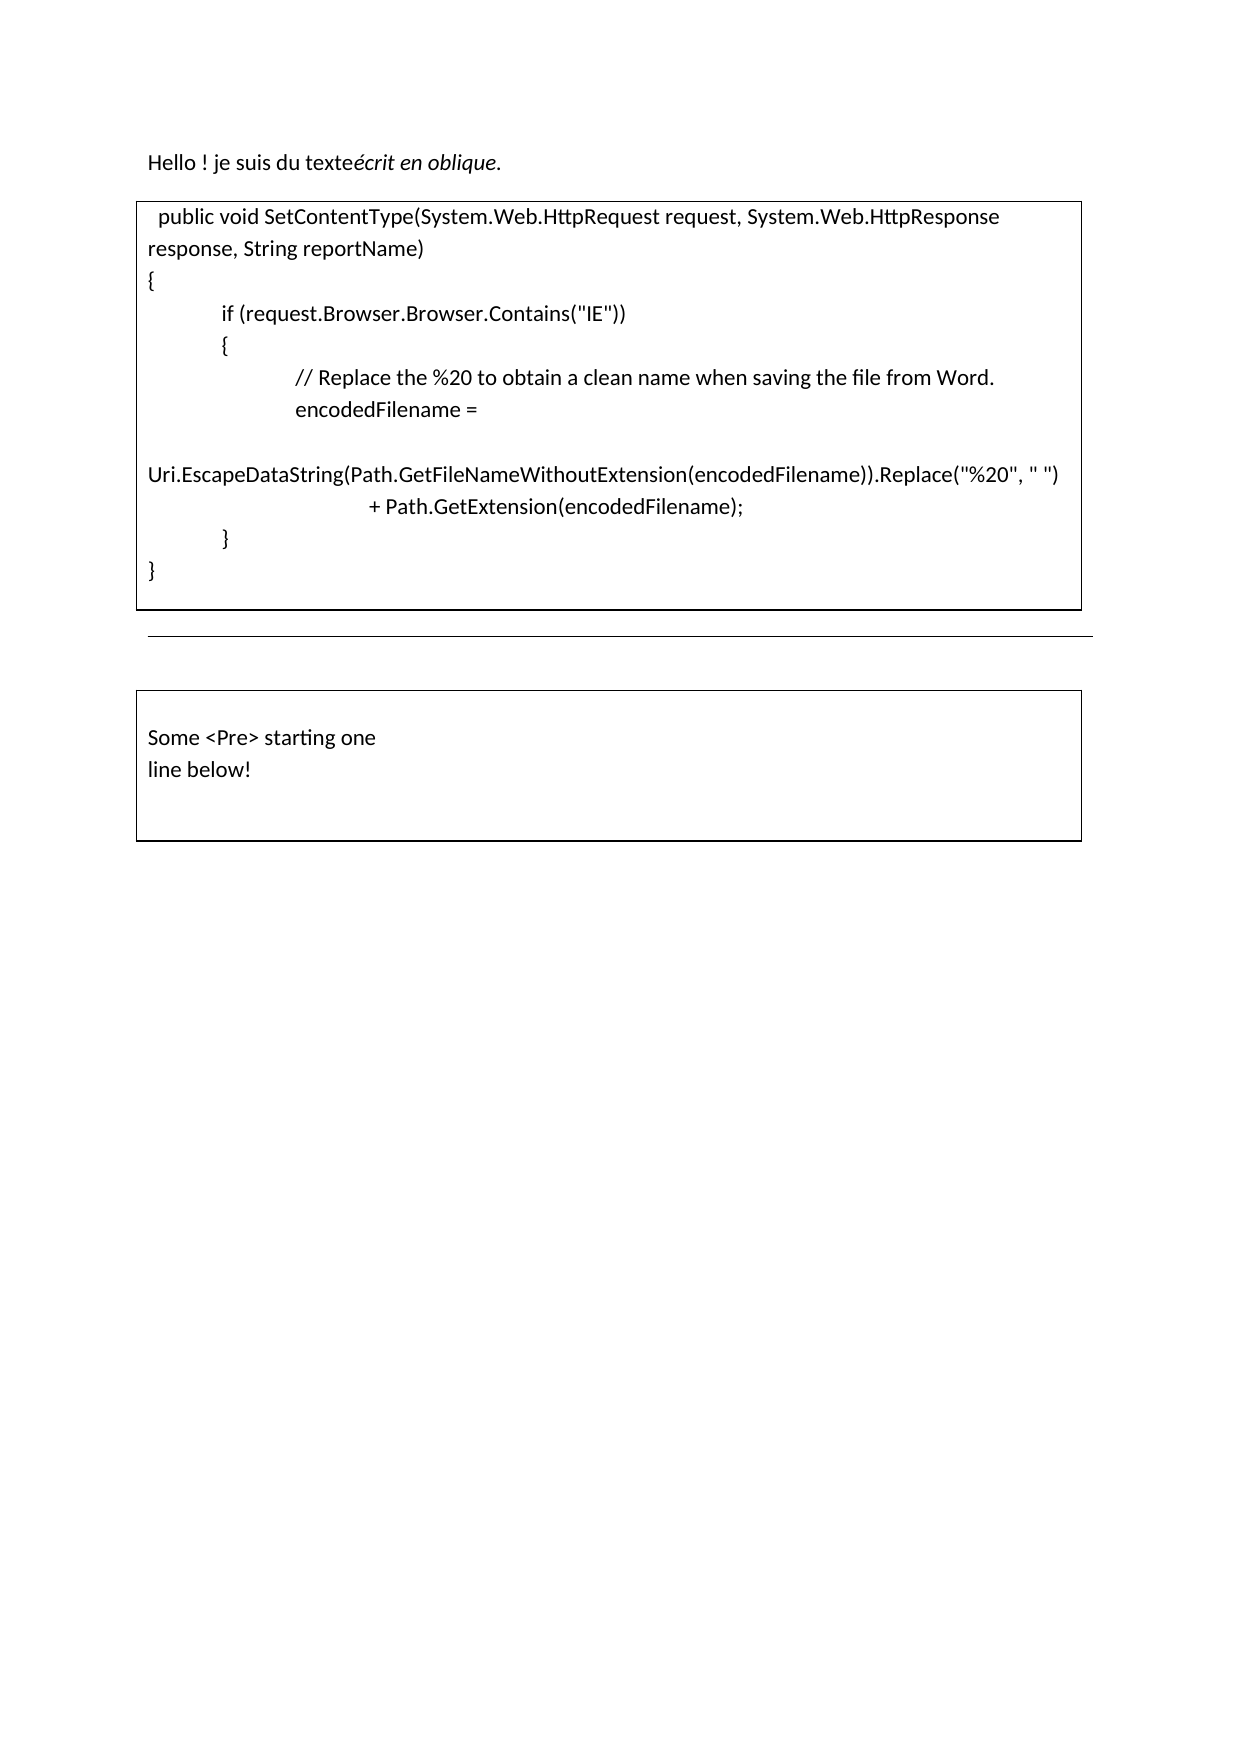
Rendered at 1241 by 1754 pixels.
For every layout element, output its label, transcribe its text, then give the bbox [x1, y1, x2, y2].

text simple textHello ! je suis du texteécrit en oblique. [148, 148, 1093, 176]
table_header Some <Pre> starting one line below! [137, 691, 1081, 840]
table_header public void SetContentType(System.Web.HttpRequest request, System.Web.HttpResponse response, String reportName) { if (request.Browser.Browser.Contains("IE")) { // Replace the %20 to obtain a clean name when saving the file from Word. encodedFilename = Uri.EscapeDataString(Path.GetFileNameWithoutExtension(encodedFilename)).Replace("%20", " ") + Path.GetExtension(encodedFilename); } } [137, 202, 1081, 609]
